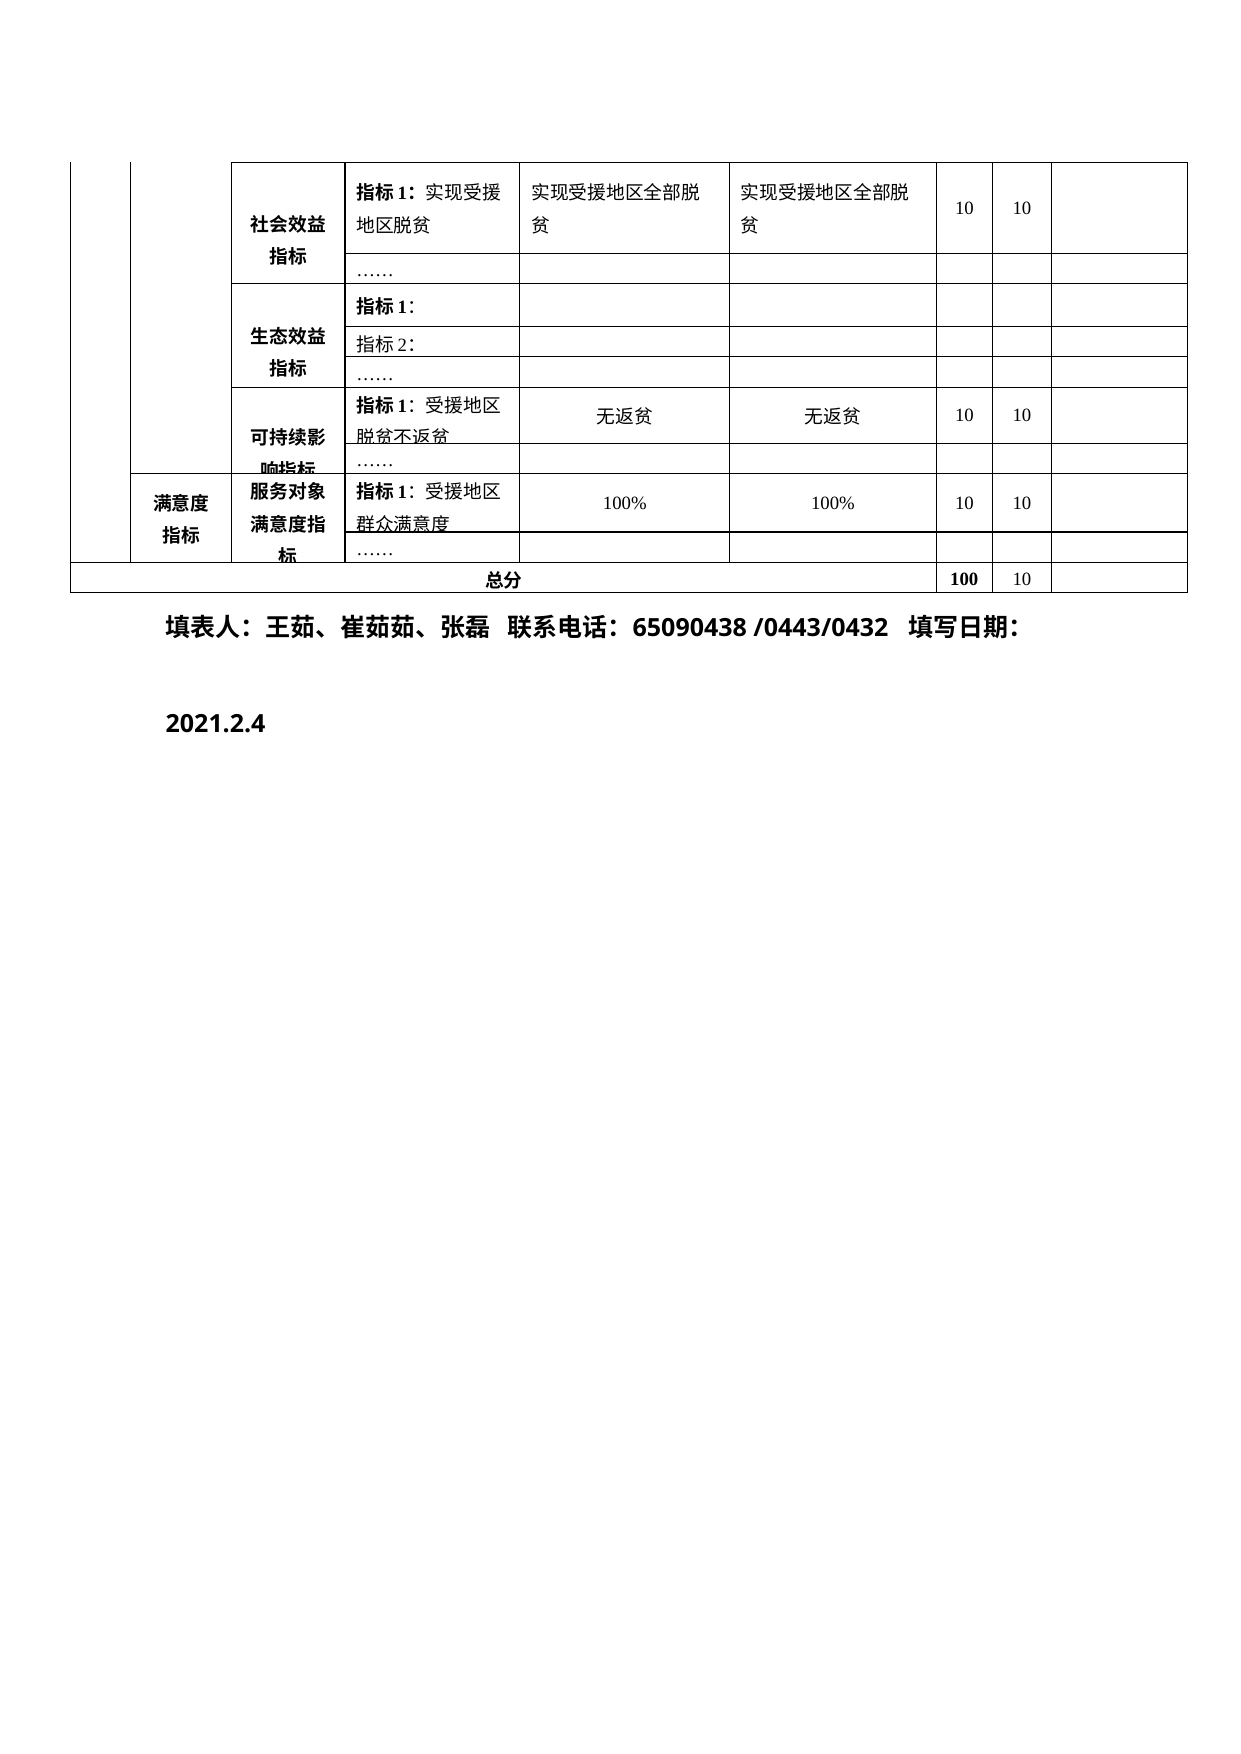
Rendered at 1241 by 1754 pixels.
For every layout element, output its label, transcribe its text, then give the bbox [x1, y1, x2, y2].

table_cell [993, 327, 1051, 356]
table_cell [937, 357, 992, 387]
table_cell [1052, 563, 1187, 592]
table_cell [993, 254, 1051, 283]
table_cell …… [346, 533, 519, 562]
table_cell 指标1：受援地区群众满意度 [346, 474, 519, 531]
table_cell 实现受援地区全部脱贫 [520, 163, 729, 253]
table_cell [730, 357, 936, 387]
table_cell [993, 444, 1051, 473]
table_cell [937, 444, 992, 473]
table_cell …… [346, 357, 519, 387]
table_cell [937, 284, 992, 326]
table_cell [730, 327, 936, 356]
table_cell 满意度 指标 [131, 474, 231, 562]
table_cell [520, 327, 729, 356]
table_cell [993, 284, 1051, 326]
table_cell …… [346, 254, 519, 283]
table_cell [730, 254, 936, 283]
table_cell [730, 444, 936, 473]
table_cell …… [346, 444, 519, 473]
table_cell [520, 533, 729, 562]
table_cell [993, 533, 1051, 562]
table_cell 1000 [993, 563, 1051, 592]
table_cell [520, 254, 729, 283]
table_cell 100% [730, 474, 936, 531]
table_cell 总分 [71, 563, 936, 592]
table_cell 生态效益 指标 [232, 284, 344, 387]
table_cell [1052, 533, 1187, 562]
table_cell [1052, 284, 1187, 326]
table_cell [937, 254, 992, 283]
table_cell [730, 284, 936, 326]
table_cell [1052, 327, 1187, 356]
table_cell 无返贫 [520, 388, 729, 443]
table_cell 10 [937, 388, 992, 443]
table_cell [520, 357, 729, 387]
text 填表人：王茹、崔茹茹、张磊 联系电话：65090438 /0443/0432 填写日期：2021.2.4 [165, 593, 1093, 756]
table_cell [520, 284, 729, 326]
table_cell [1052, 254, 1187, 283]
table_cell [1052, 388, 1187, 443]
table_cell 实现受援地区全部脱贫 [730, 163, 936, 253]
table_cell 指标2： [346, 327, 519, 356]
table_cell 10 [993, 388, 1051, 443]
table_cell 指标1：实现受援地区脱贫 [346, 163, 519, 253]
table_cell 10 [937, 474, 992, 531]
table_cell 可持续影响指标 [232, 388, 344, 473]
table_cell 指标1：受援地区脱贫不返贫 [346, 388, 519, 443]
table_cell [1052, 163, 1187, 253]
table_cell [730, 533, 936, 562]
table_cell [1052, 474, 1187, 531]
table_cell [937, 327, 992, 356]
table_cell [937, 533, 992, 562]
table_cell [1052, 357, 1187, 387]
table_cell 无返贫 [730, 388, 936, 443]
table_cell 服务对象满意度指标 [232, 474, 344, 562]
table_cell 指标1： [346, 284, 519, 326]
table_cell 社会效益 指标 [232, 163, 344, 283]
table_cell 10000 [937, 563, 992, 592]
table_cell 100% [520, 474, 729, 531]
table_cell 10 [993, 163, 1051, 253]
table_cell 10 [993, 474, 1051, 531]
table_cell [1052, 444, 1187, 473]
table_cell [520, 444, 729, 473]
table_cell 10 [937, 163, 992, 253]
table_cell [993, 357, 1051, 387]
